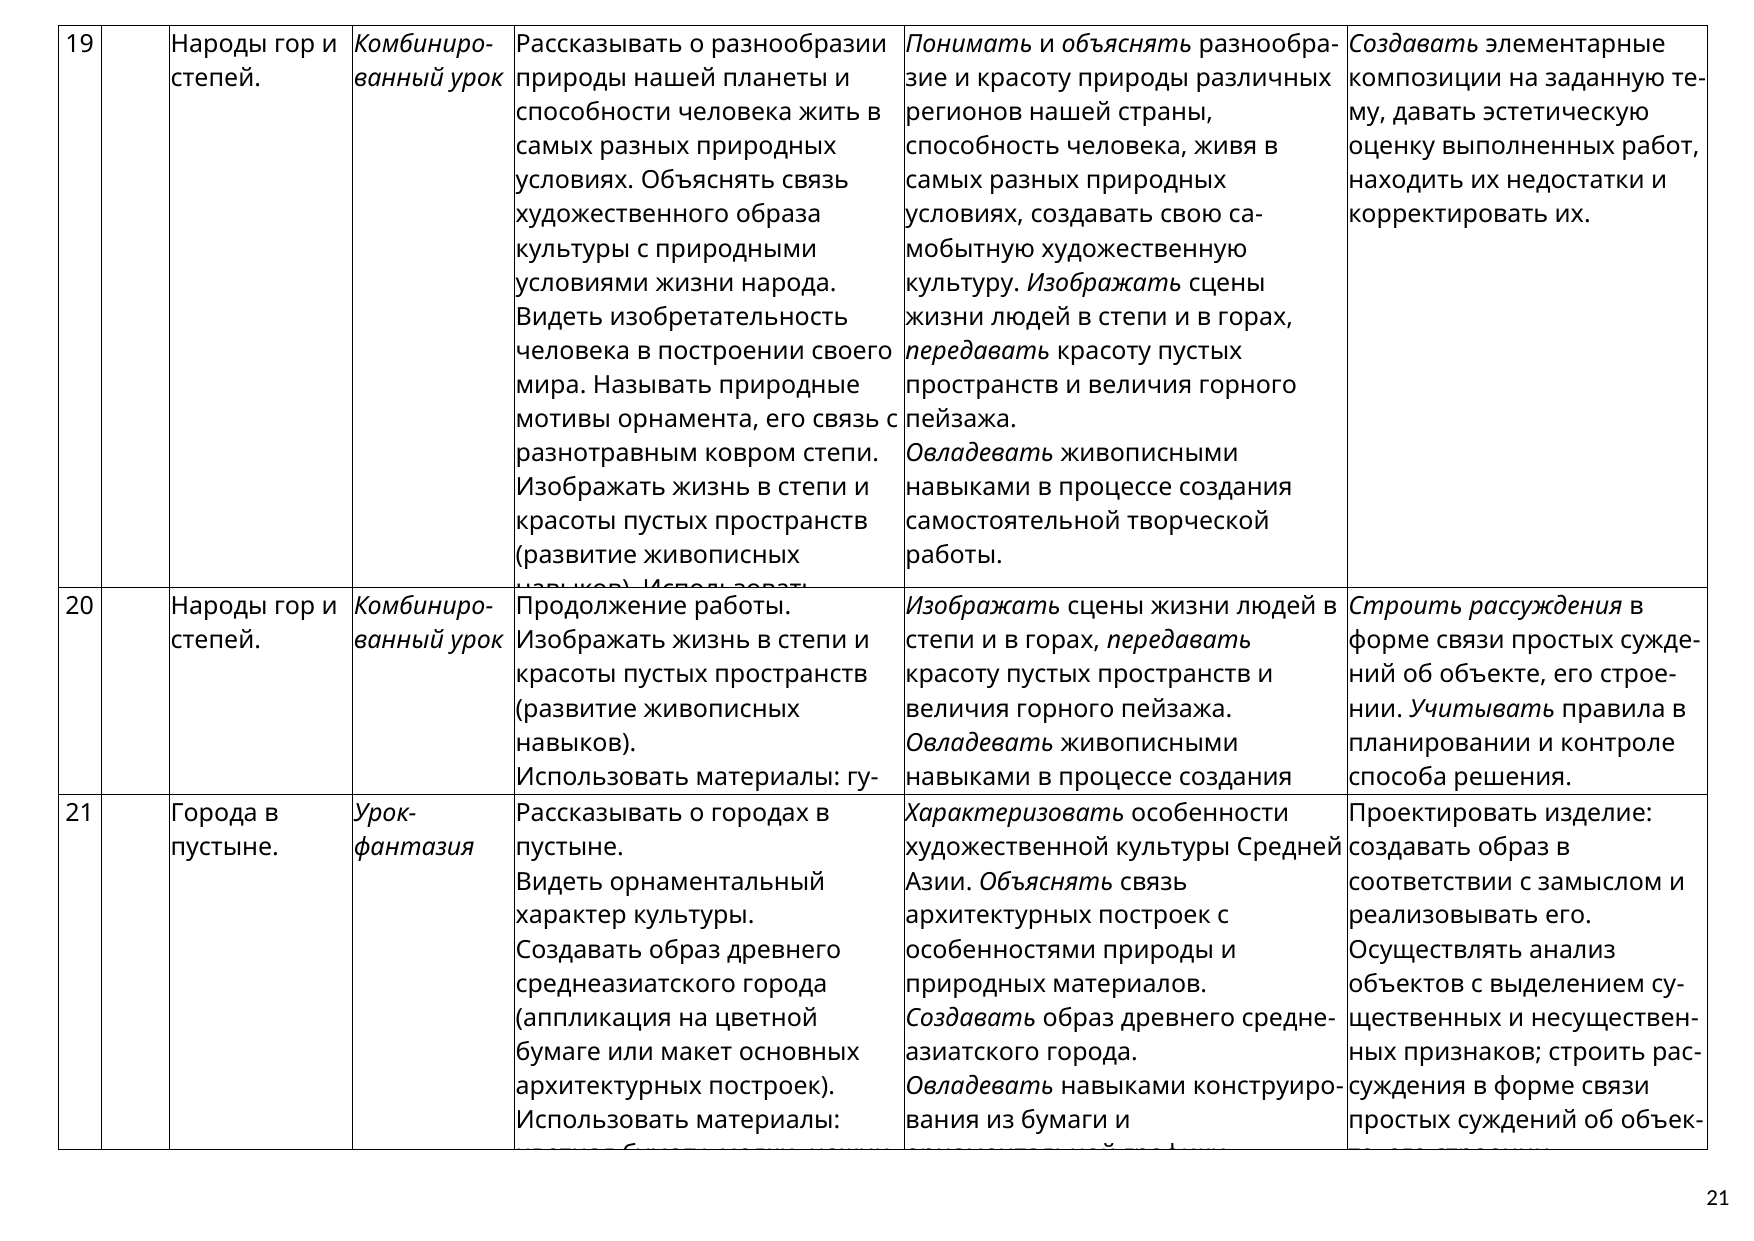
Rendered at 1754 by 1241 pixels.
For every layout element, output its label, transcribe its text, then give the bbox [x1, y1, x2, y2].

table_cell 20 [59, 588, 101, 794]
table_cell Города в пустыне. [170, 795, 352, 1149]
table_cell [102, 588, 169, 794]
table_cell Строить рассуждения в форме связи простых суждений об объекте, его строении. Учитывать правила в планировании и контроле способа решения. [1348, 588, 1707, 794]
table_cell Рассказывать о разнообразии природы нашей планеты и способности человека жить в самых разных природных условиях. Объяснять связь художественного образа культуры с природными условиями жизни народа. Видеть изобретательность человека в построении своего мира. Называть природные мотивы орнамента, его связь с разнотравным ковром степи. Изображать жизнь в степи и красоты пустых пространств (развитие живописных навыков). Использовать материалы: гуашь, кисти, бумагу. [515, 26, 904, 587]
table_cell 19 [59, 26, 101, 587]
table_cell Проектировать изделие: создавать образ в соответствии с замыслом и реализовывать его. Осуществлять анализ объектов с выделением существенных и несущественных признаков; строить рассуждения в форме связи простых суждений об объекте, его строении. [1348, 795, 1707, 1149]
table_cell Понимать и объяснять разнообразие и красоту природы различных регионов нашей страны, способность человека, живя в самых разных природных условиях, создавать свою самобытную художественную культуру. Изображать сцены жизни людей в степи и в горах, передавать красоту пустых пространств и величия горного пейзажа. Овладевать живописными навыками в процессе создания самостоятельной творческой работы. [905, 26, 1347, 587]
table_cell Урок- фантазия [353, 795, 514, 1149]
table_cell [102, 26, 169, 587]
table_cell [102, 795, 169, 1149]
table_cell Комбинированный урок [353, 588, 514, 794]
table_cell Изображать сцены жизни людей в степи и в горах, передавать красоту пустых пространств и величия горного пейзажа. Овладевать живописными навыками в процессе создания самостоятельной творческой работы. [905, 588, 1347, 794]
table_cell Рассказывать о городах в пустыне. Видеть орнаментальный характер культуры. Создавать образ древнего среднеазиатского города (аппликация на цветной бумаге или макет основных архитектурных построек). Использовать материалы: цветная бумагу, мелки, ножницы, клей. [515, 795, 904, 1149]
table_cell Характеризовать особенности художественной культуры Средней Азии. Объяснять связь архитектурных построек с особенностями природы и природных материалов. Создавать образ древнего среднеазиатского города. Овладевать навыками конструирования из бумаги и орнаментальной графики. [905, 795, 1347, 1149]
table_cell Народы гор и степей. [170, 588, 352, 794]
table_cell Народы гор и степей. [170, 26, 352, 587]
table_cell Продолжение работы. Изображать жизнь в степи и красоты пустых пространств (развитие живописных навыков). Использовать материалы: гуашь, кисти, бумагу. [515, 588, 904, 794]
table_cell Комбинированный урок [353, 26, 514, 587]
table_cell 21 [59, 795, 101, 1149]
table_cell Создавать элементарные композиции на заданную тему, давать эстетическую оценку выполненных работ, находить их недостатки и корректировать их. [1348, 26, 1707, 587]
